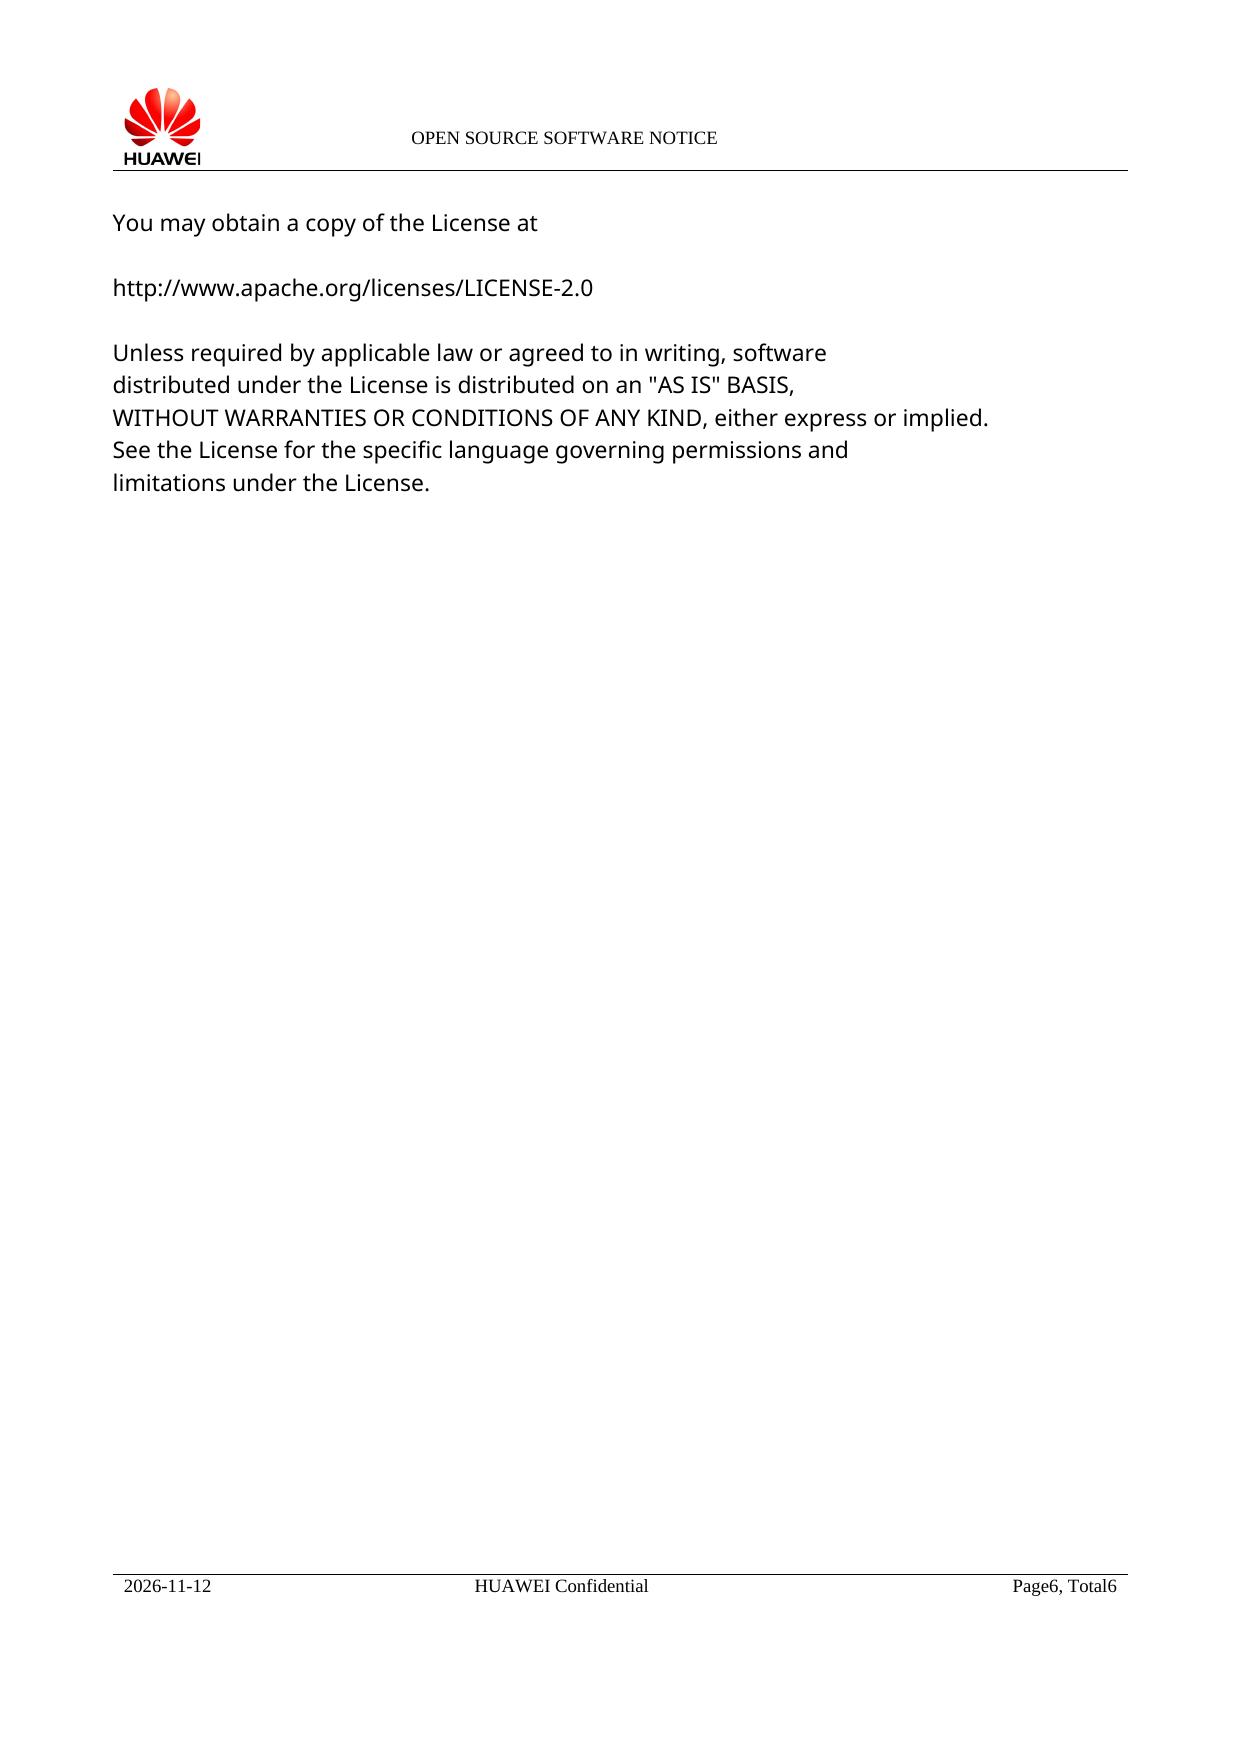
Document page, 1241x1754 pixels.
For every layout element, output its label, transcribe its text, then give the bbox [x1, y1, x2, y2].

text distributed under the License is distributed on an "AS IS" BASIS, [112, 369, 1128, 401]
text You may obtain a copy of the License at [112, 206, 1128, 239]
text Unless required by applicable law or agreed to in writing, software [112, 336, 1128, 369]
text limitations under the License. [112, 466, 1128, 499]
text WITHOUT WARRANTIES OR CONDITIONS OF ANY KIND, either express or implied. [112, 401, 1128, 434]
text http://www.apache.org/licenses/LICENSE-2.0 [112, 271, 1128, 304]
text See the License for the specific language governing permissions and [112, 434, 1128, 466]
picture [124, 88, 201, 165]
